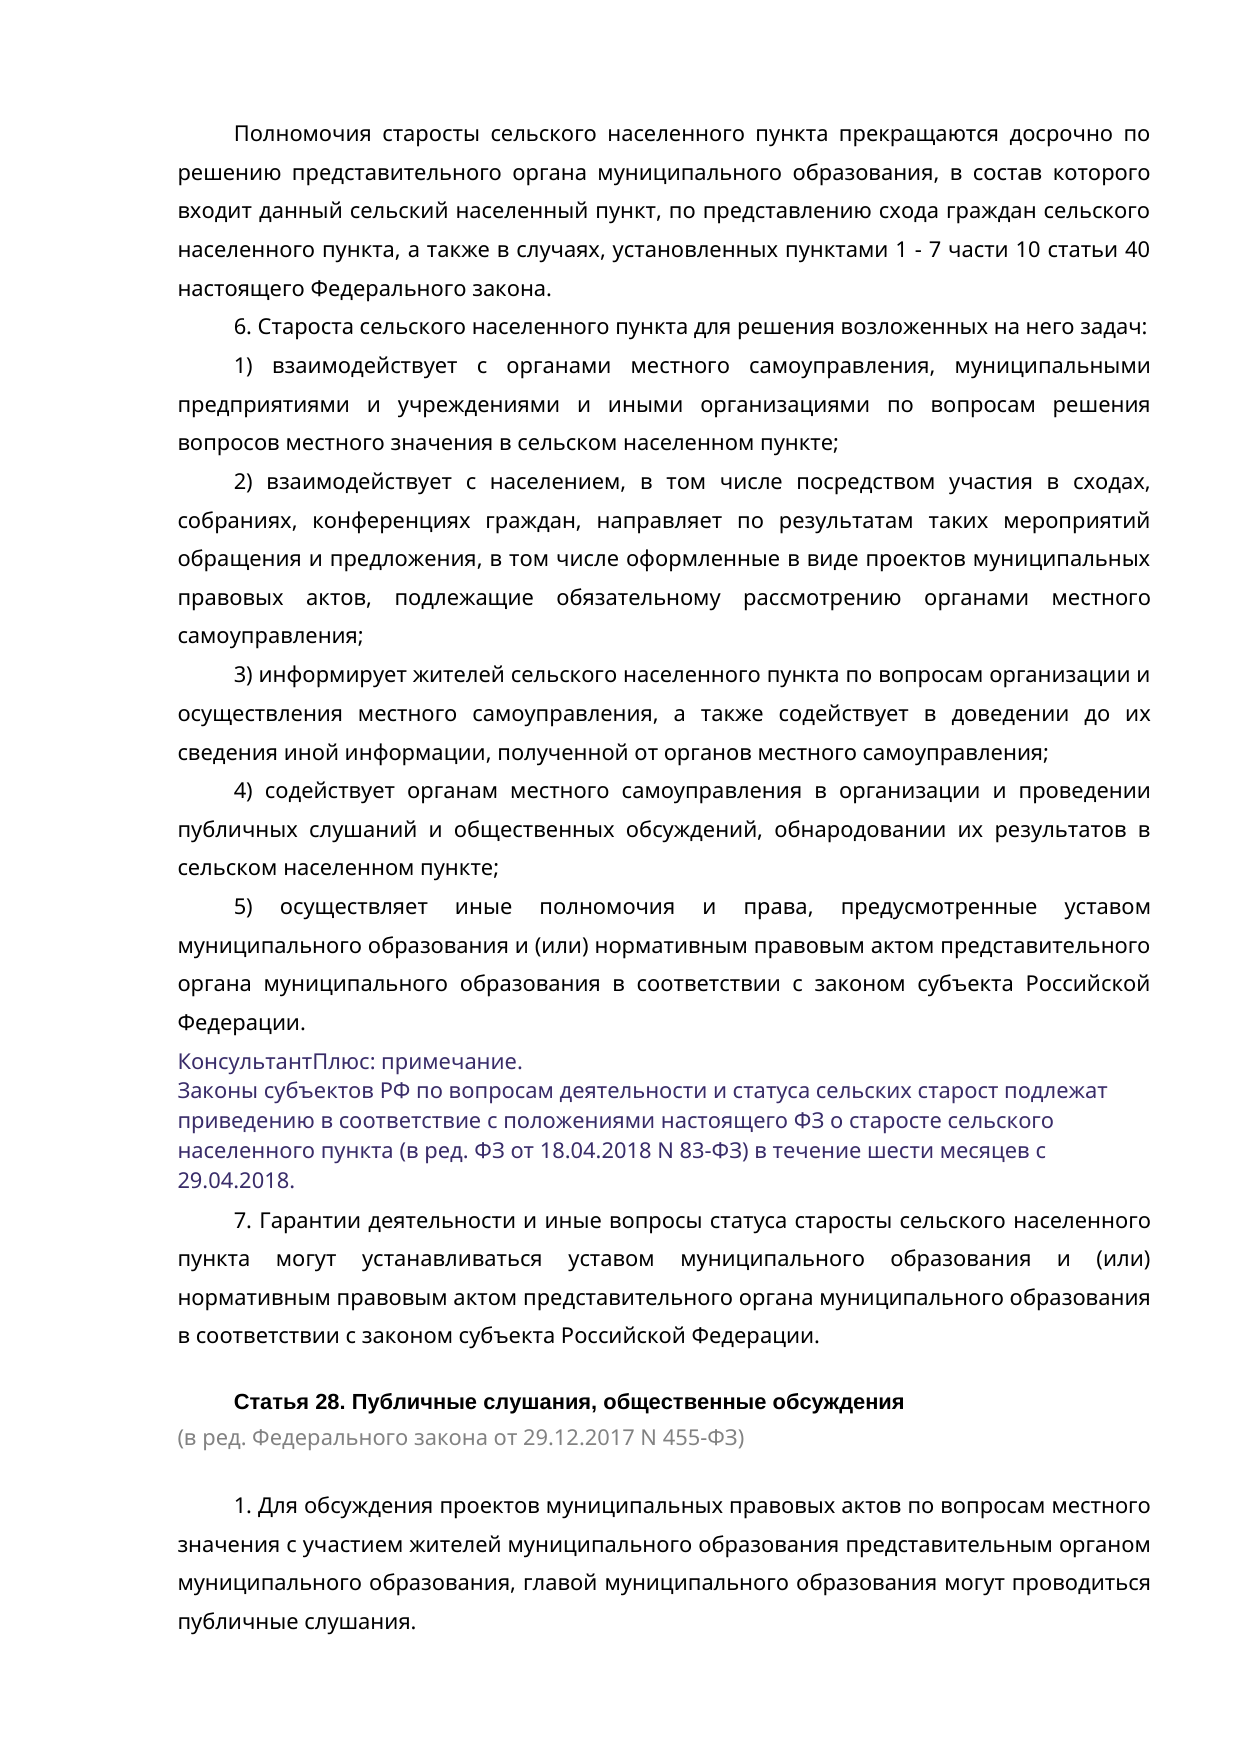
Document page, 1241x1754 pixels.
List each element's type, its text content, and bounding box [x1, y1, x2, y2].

text 3) информирует жителей сельского населенного пункта по вопросам организации и осуществления местного самоуправления, а также содействует в доведении до их сведения иной информации, полученной от органов местного самоуправления; [177, 659, 1152, 766]
text 7. Гарантии деятельности и иные вопросы статуса старосты сельского населенного пункта могут устанавливаться уставом муниципального образования и (или) нормативным правовым актом представительного органа муниципального образования в соответствии с законом субъекта Российской Федерации. [177, 1204, 1152, 1350]
text Законы субъектов РФ по вопросам деятельности и статуса сельских старост подлежат приведению в соответствие с положениями настоящего ФЗ о старосте сельского населенного пункта (в ред. ФЗ от 18.04.2018 N 83-ФЗ) в течение шести месяцев с 29.04.2018. [177, 1075, 1152, 1194]
text 6. Староста сельского населенного пункта для решения возложенных на него задач: [177, 311, 1152, 341]
text КонсультантПлюс: примечание. [177, 1046, 1152, 1075]
text 2) взаимодействует с населением, в том числе посредством участия в сходах, собраниях, конференциях граждан, направляет по результатам таких мероприятий обращения и предложения, в том числе оформленные в виде проектов муниципальных правовых актов, подлежащие обязательному рассмотрению органами местного самоуправления; [177, 466, 1152, 650]
text 4) содействует органам местного самоуправления в организации и проведении публичных слушаний и общественных обсуждений, обнародовании их результатов в сельском населенном пункте; [177, 775, 1152, 882]
text 1. Для обсуждения проектов муниципальных правовых актов по вопросам местного значения с участием жителей муниципального образования представительным органом муниципального образования, главой муниципального образования могут проводиться публичные слушания. [177, 1490, 1152, 1636]
text 5) осуществляет иные полномочия и права, предусмотренные уставом муниципального образования и (или) нормативным правовым актом представительного органа муниципального образования в соответствии с законом субъекта Российской Федерации. [177, 891, 1152, 1037]
text Статья 28. Публичные слушания, общественные обсуждения [177, 1389, 1152, 1414]
text 1) взаимодействует с органами местного самоуправления, муниципальными предприятиями и учреждениями и иными организациями по вопросам решения вопросов местного значения в сельском населенном пункте; [177, 350, 1152, 457]
text Полномочия старосты сельского населенного пункта прекращаются досрочно по решению представительного органа муниципального образования, в состав которого входит данный сельский населенный пункт, по представлению схода граждан сельского населенного пункта, а также в случаях, установленных пунктами 1 - 7 части 10 статьи 40 настоящего Федерального закона. [177, 118, 1152, 302]
text (в ред. Федерального закона от 29.12.2017 N 455-ФЗ) [177, 1422, 1152, 1451]
